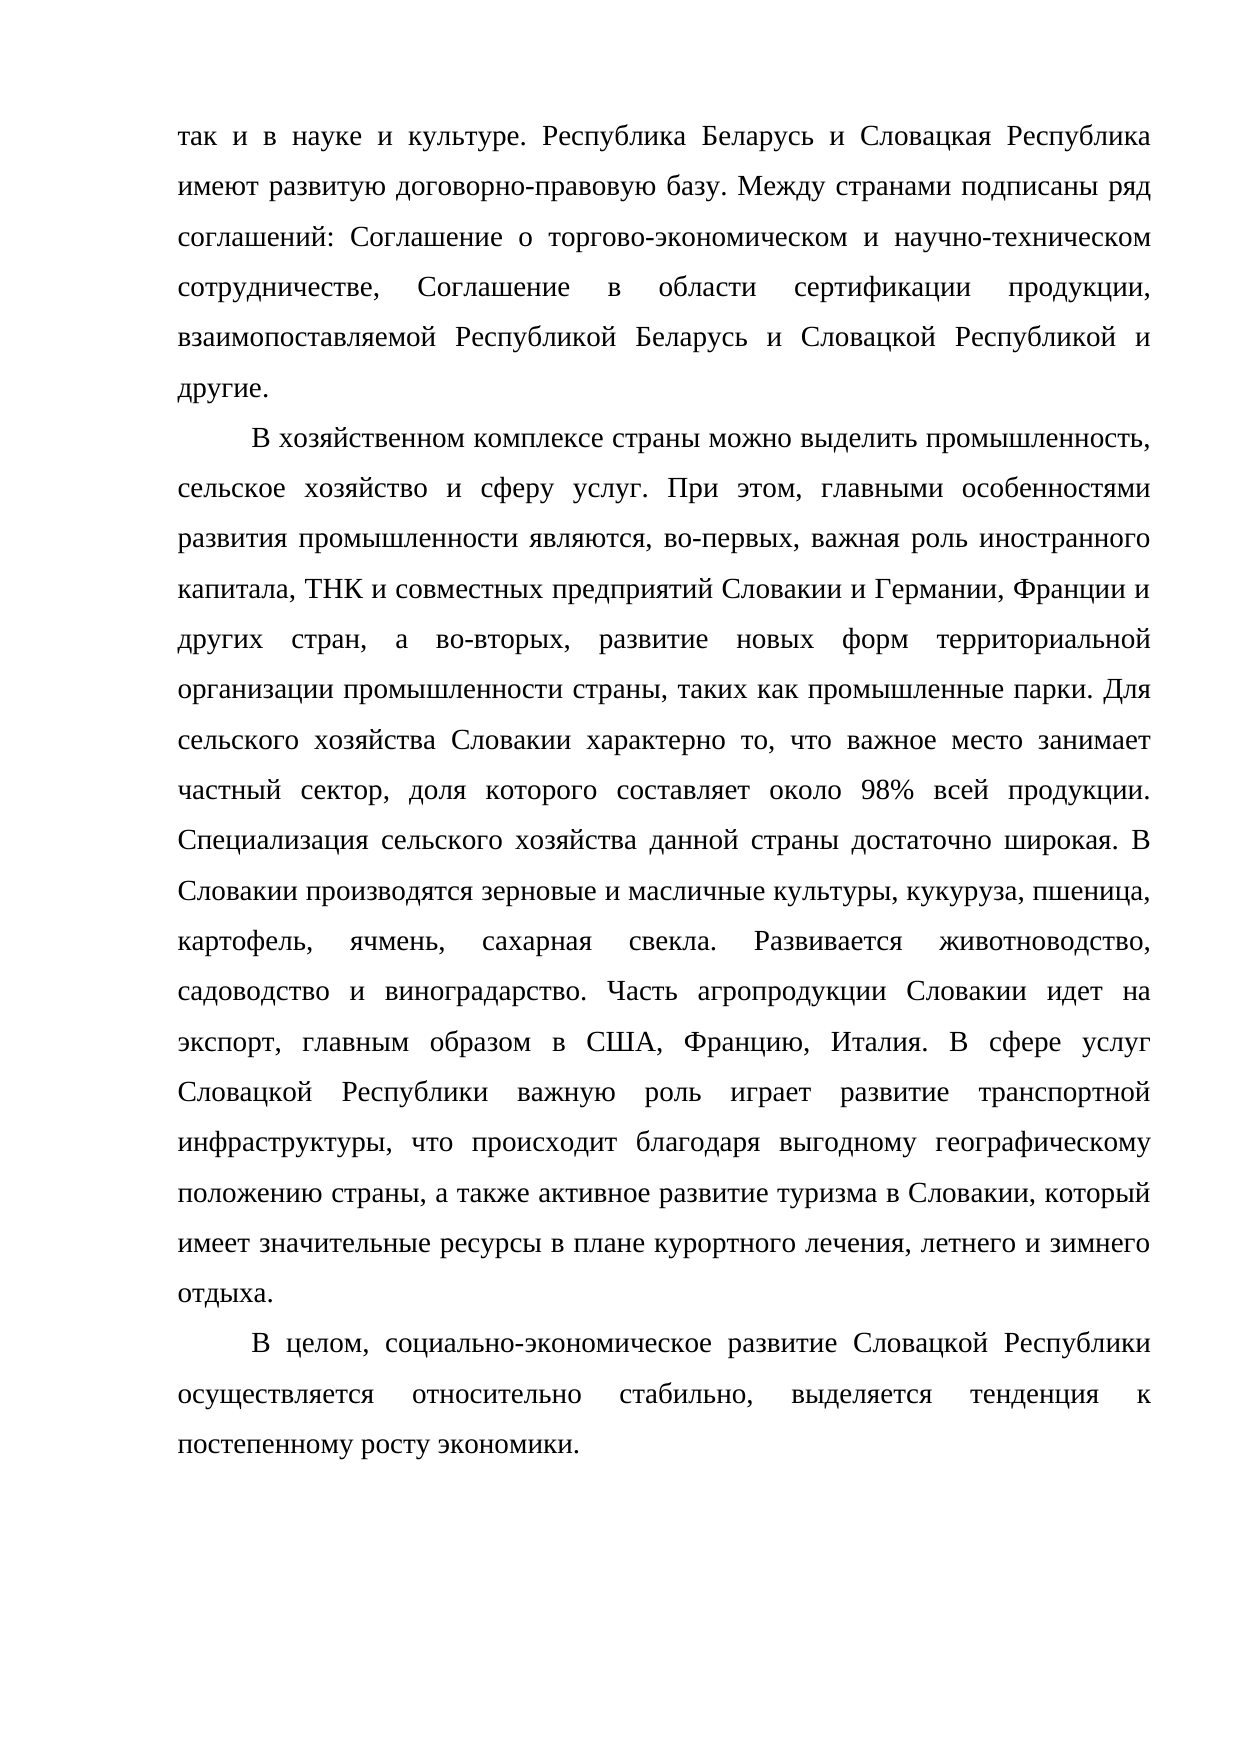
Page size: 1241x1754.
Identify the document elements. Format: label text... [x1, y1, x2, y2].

text В хозяйственном комплексе страны можно выделить промышленность, сельское хозяйство и сферу услуг. При этом, главными особенностями развития промышленности являются, во-первых, важная роль иностранного капитала, ТНК и совместных предприятий Словакии и Германии, Франции и других стран, а во-вторых, развитие новых форм территориальной организации промышленности страны, таких как промышленные парки. Для сельского хозяйства Словакии характерно то, что важное место занимает частный сектор, доля которого составляет около 98% всей продукции. Специализация сельского хозяйства данной страны достаточно широкая. В Словакии производятся зерновые и масличные культуры, кукуруза, пшеница, картофель, ячмень, сахарная свекла. Развивается животноводство, садоводство и виноградарство. Часть агропродукции Словакии идет на экспорт, главным образом в США, Францию, Италия. В сфере услуг Словацкой Республики важную роль играет развитие транспортной инфраструктуры, что происходит благодаря выгодному географическому положению страны, а также активное развитие туризма в Словакии, который имеет значительные ресурсы в плане курортного лечения, летнего и зимнего отдыха. [177, 420, 1152, 1309]
text В целом, социально-экономическое развитие Словацкой Республики осуществляется относительно стабильно, выделяется тенденция к постепенному росту экономики. [177, 1326, 1152, 1460]
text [177, 118, 1152, 403]
